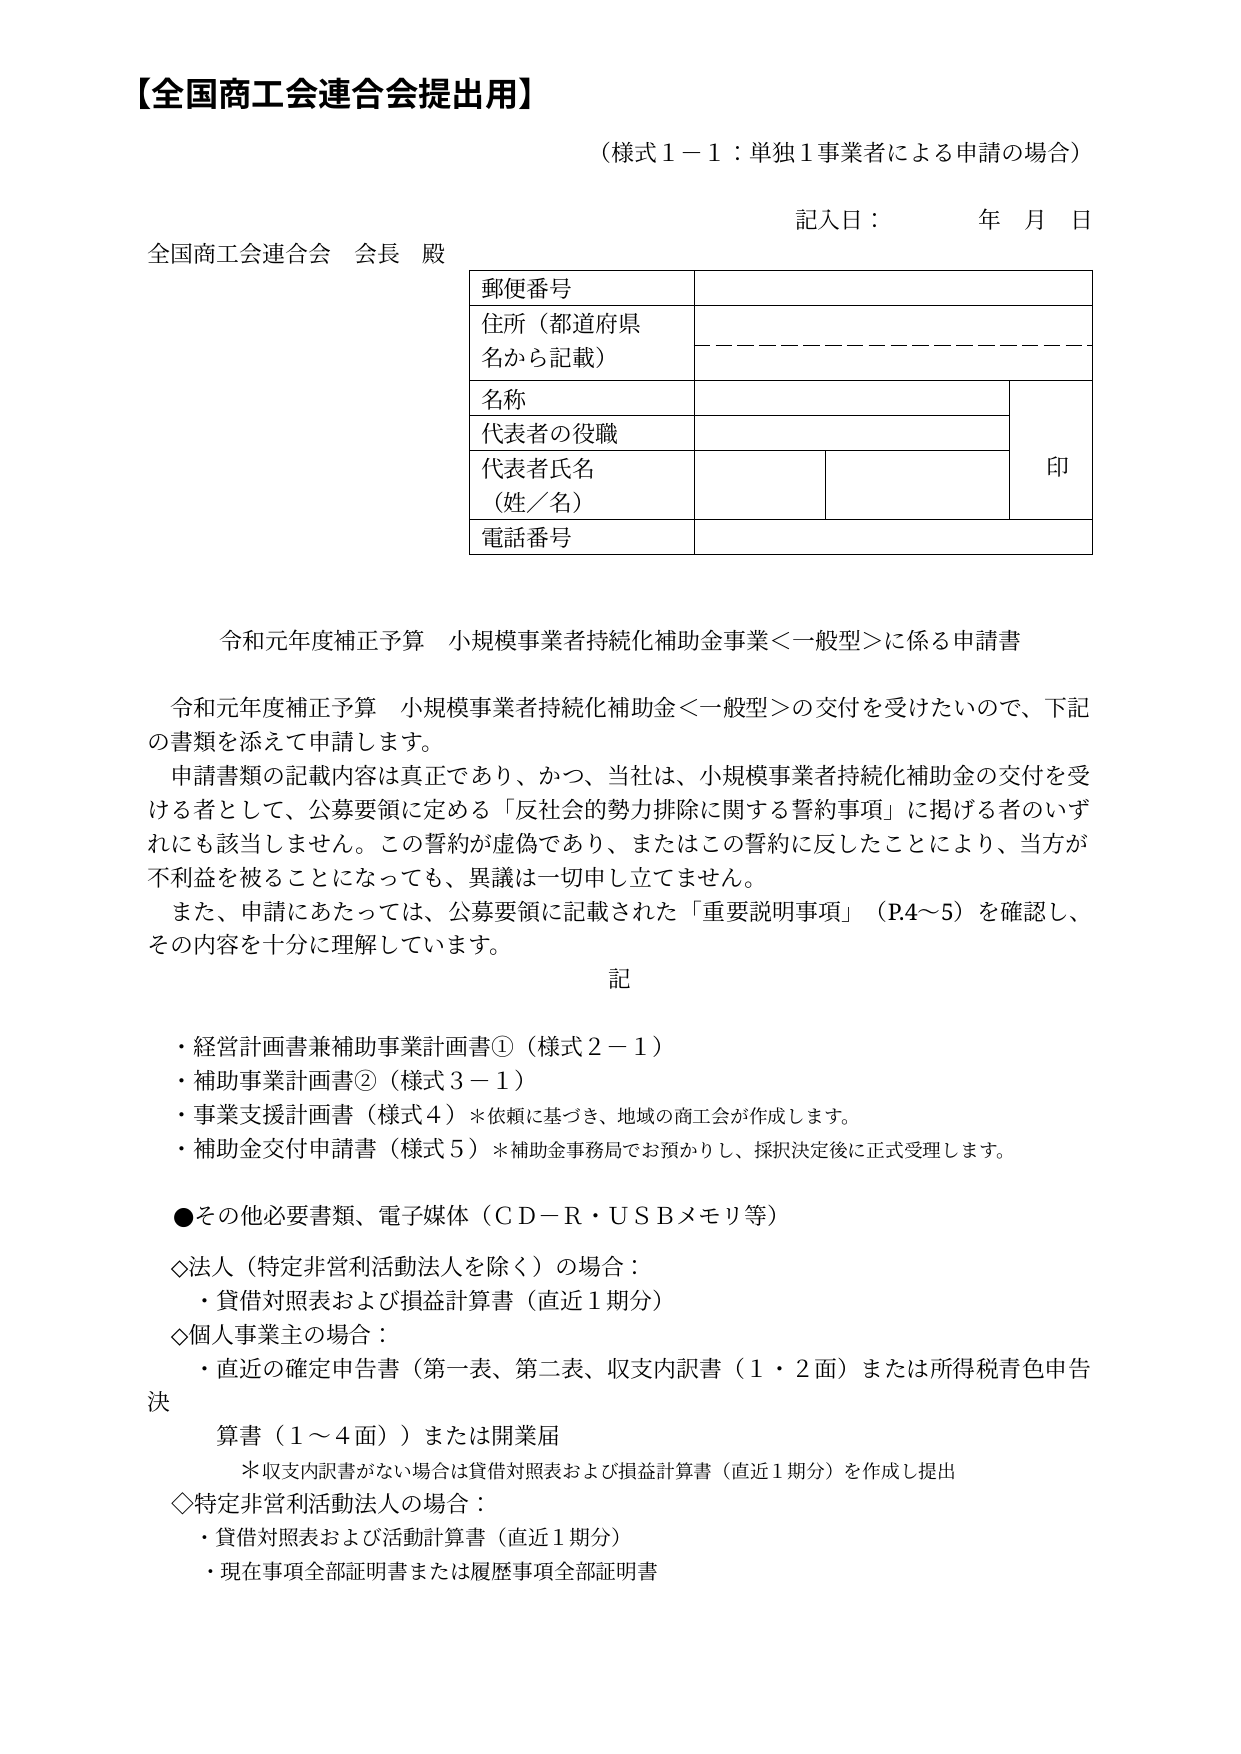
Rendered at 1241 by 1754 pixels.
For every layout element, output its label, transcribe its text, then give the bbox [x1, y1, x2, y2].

text 記入日： 年 月 日 [148, 202, 1092, 236]
table_cell 電話番号 [470, 520, 694, 554]
table_cell [695, 451, 825, 519]
text ●その他必要書類、電子媒体（ＣＤ－Ｒ・ＵＳＢメモリ等） [148, 1181, 1092, 1249]
table_cell [695, 345, 1092, 380]
table_cell [695, 416, 1009, 450]
table_cell 代表者氏名 （姓／名） [470, 451, 694, 519]
table_header [695, 271, 1092, 305]
text （様式１－１：単独１事業者による申請の場合） [148, 134, 1092, 168]
text 令和元年度補正予算 小規模事業者持続化補助金事業＜一般型＞に係る申請書 [148, 622, 1092, 656]
text ◇特定非営利活動法人の場合： [148, 1486, 1092, 1519]
table_cell 代表者の役職 [470, 416, 694, 450]
text ・貸借対照表および損益計算書（直近１期分） [148, 1282, 1092, 1316]
text 令和元年度補正予算 小規模事業者持続化補助金＜一般型＞の交付を受けたいので、下記の書類を添えて申請します。 [148, 690, 1092, 758]
table_cell [695, 306, 1092, 345]
text ・補助事業計画書②（様式３－１） [148, 1062, 1092, 1096]
table_cell [826, 451, 1009, 519]
text ・事業支援計画書（様式４）＊依頼に基づき、地域の商工会が作成します。 [148, 1096, 1092, 1130]
table_cell 名称 [470, 381, 694, 415]
text ・貸借対照表および活動計算書（直近１期分） [148, 1519, 1092, 1553]
text ◇個人事業主の場合： [148, 1316, 1092, 1350]
text ・経営計画書兼補助事業計画書①（様式２－１） [148, 1029, 1092, 1062]
subtitle 記 [148, 961, 1092, 995]
text 申請書類の記載内容は真正であり、かつ、当社は、小規模事業者持続化補助金の交付を受ける者として、公募要領に定める「反社会的勢力排除に関する誓約事項」に掲げる者のいずれにも該当しません。この誓約が虚偽であり、またはこの誓約に反したことにより、当方が不利益を被ることになっても、異議は一切申し立てません。 [148, 758, 1092, 893]
text また、申請にあたっては、公募要領に記載された「重要説明事項」（P.4～5）を確認し、その内容を十分に理解しています。 [148, 893, 1092, 961]
text ・現在事項全部証明書または履歴事項全部証明書 [148, 1553, 1092, 1587]
table_cell [695, 520, 1092, 554]
text 算書（１～４面））または開業届 [148, 1418, 1092, 1452]
table_cell [695, 381, 1009, 415]
table_cell 印 [1010, 381, 1092, 519]
text ・直近の確定申告書（第一表、第二表、収支内訳書（１・２面）または所得税青色申告決 [148, 1350, 1092, 1418]
text 全国商工会連合会 会長 殿 [148, 236, 1092, 270]
text ＊収支内訳書がない場合は貸借対照表および損益計算書（直近１期分）を作成し提出 [148, 1452, 1092, 1486]
table_header 郵便番号 [470, 271, 694, 305]
text ・補助金交付申請書（様式５）＊補助金事務局でお預かりし、採択決定後に正式受理します。 [148, 1130, 1092, 1164]
table_cell 住所（都道府県 名から記載） [470, 306, 694, 380]
text ◇法人（特定非営利活動法人を除く）の場合： [148, 1249, 1092, 1282]
